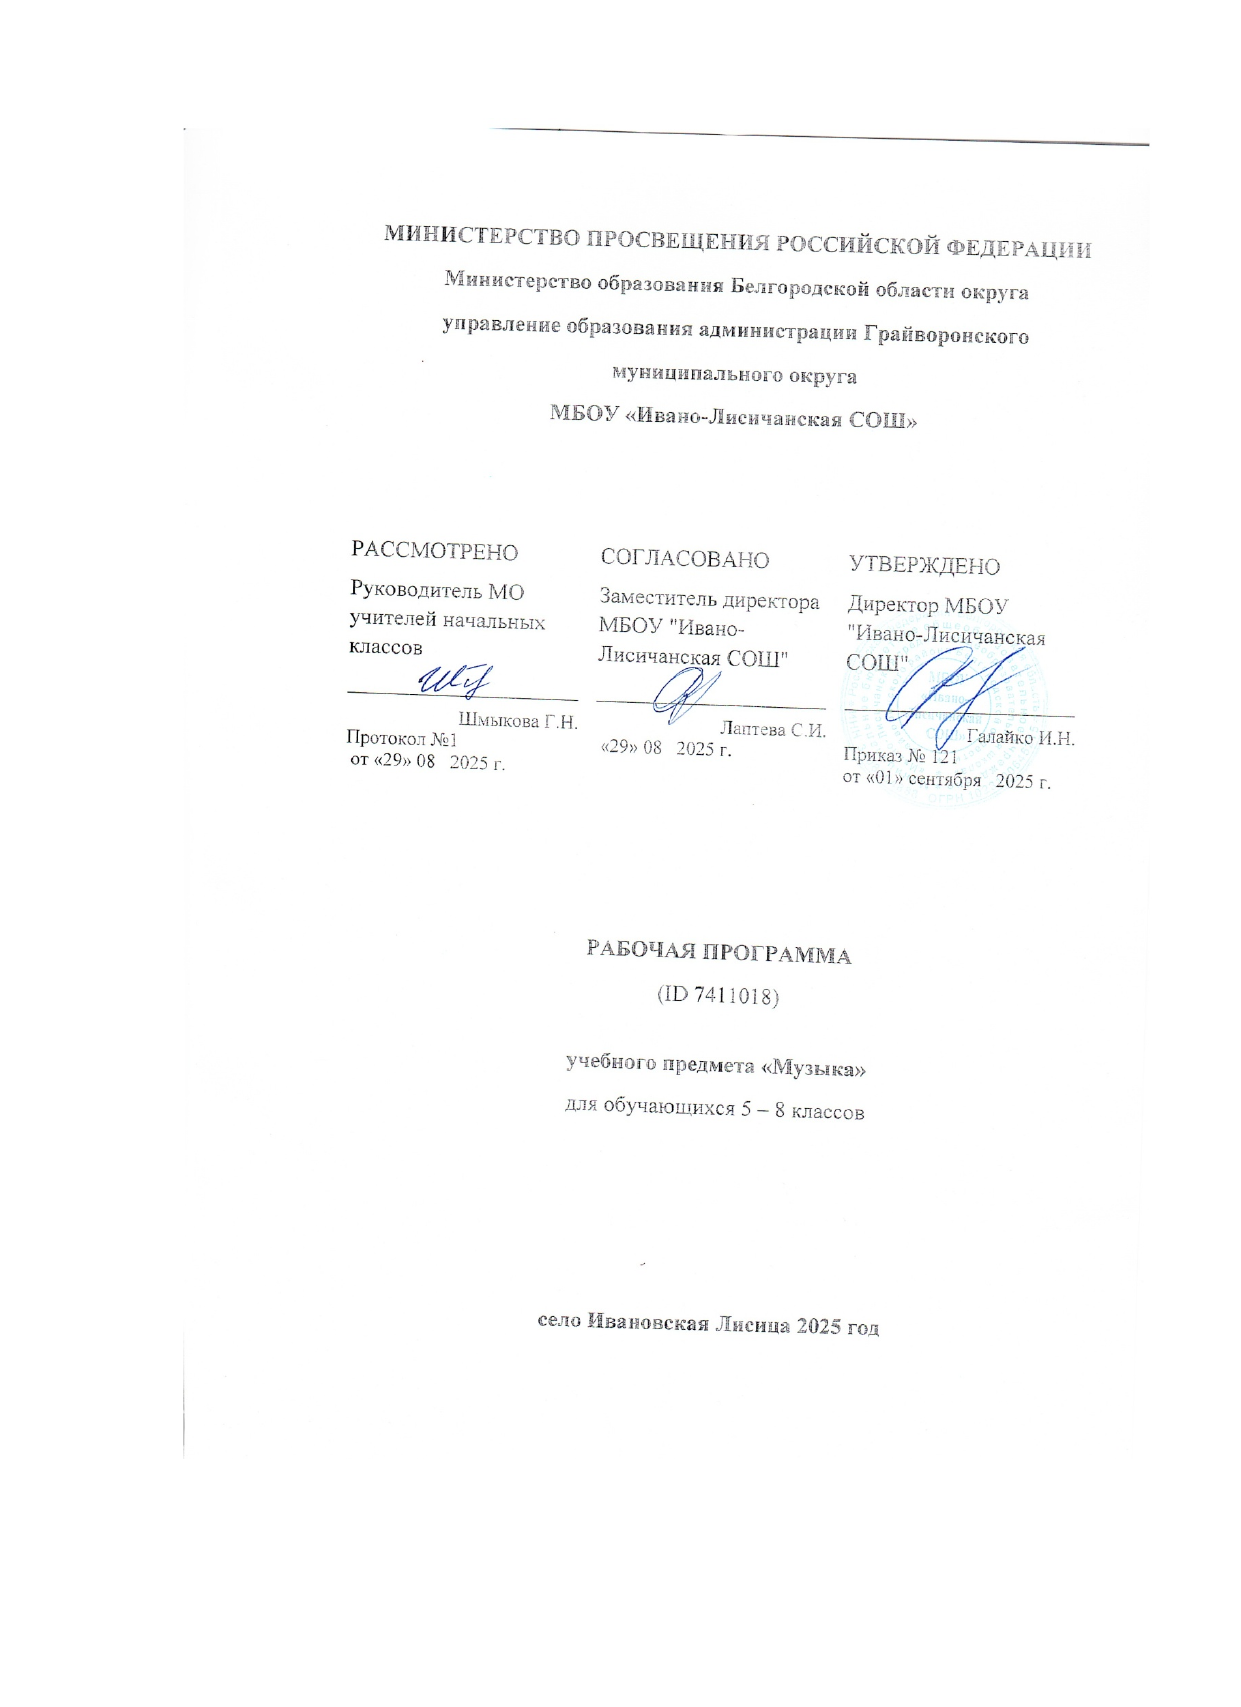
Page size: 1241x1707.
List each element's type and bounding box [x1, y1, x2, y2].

picture [177, 118, 1152, 1459]
